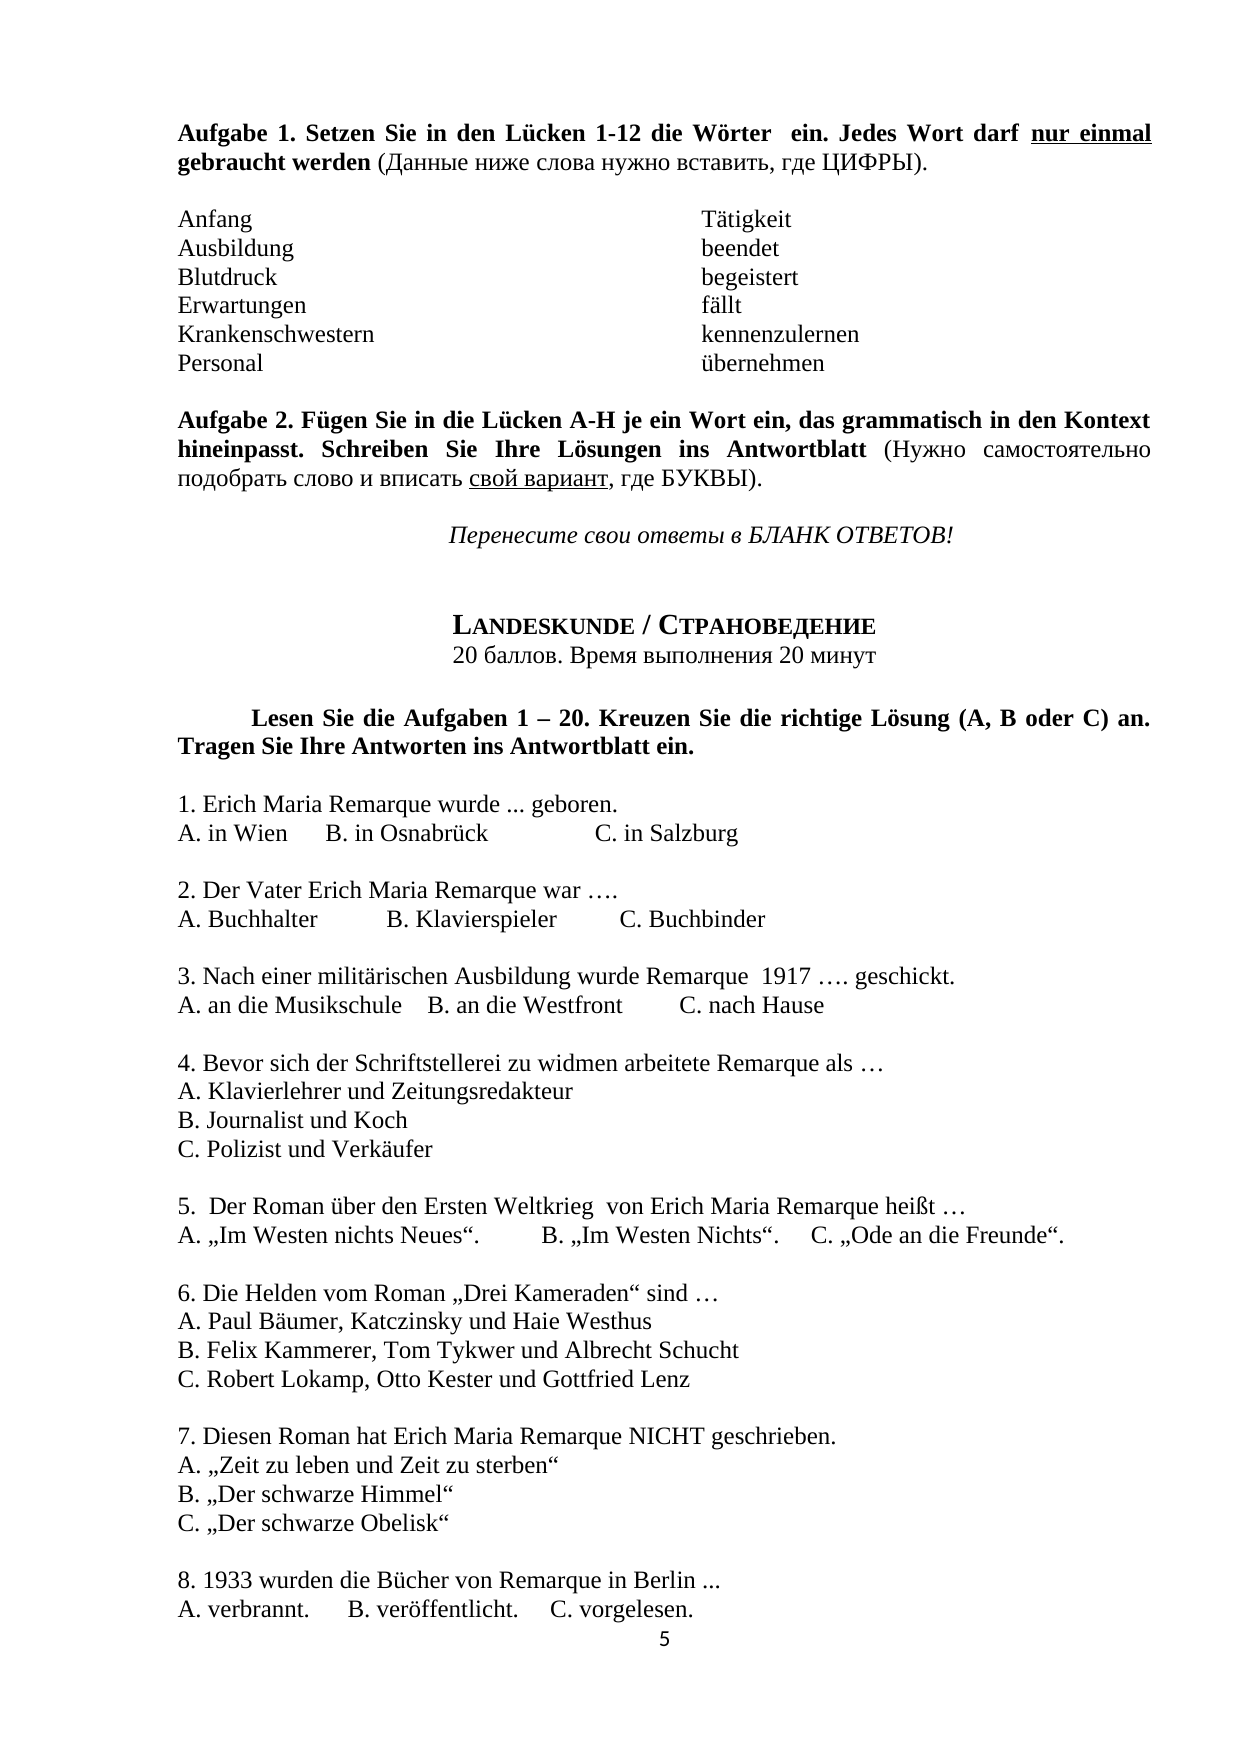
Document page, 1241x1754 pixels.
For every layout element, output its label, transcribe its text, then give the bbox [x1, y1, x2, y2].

text A. „Im Westen nichts Neues“. B. „Im Westen Nichts“. C. „Ode an die Freunde“. [177, 1220, 1152, 1249]
text begeistert [701, 262, 1152, 291]
text Tätigkeit [701, 204, 1152, 233]
text 4. Bevor sich der Schriftstellerei zu widmen arbeitete Remarque als … [177, 1048, 1152, 1076]
text B. Journalist und Koch [177, 1105, 1152, 1134]
text 7. Diesen Roman hat Erich Maria Remarque NICHT geschrieben. [177, 1421, 1152, 1450]
text 20 баллов. Время выполнения 20 минут [177, 640, 1152, 669]
text 6. Die Helden vom Roman „Drei Kameraden“ sind … [177, 1278, 1152, 1306]
text 5. Der Roman über den Ersten Weltkrieg von Erich Maria Remarque heißt … [177, 1191, 1152, 1220]
text 2. Der Vater Erich Maria Remarque war …. [177, 875, 1152, 904]
text 1. Erich Maria Remarque wurde ... geboren. [177, 789, 1152, 818]
text Aufgabe 1. Setzen Sie in den Lücken 1-12 die Wörter ein. Jedes Wort darf nur einmal gebraucht werden (Данные ниже слова нужно вставить, где ЦИФРЫ). [177, 118, 1152, 176]
text C. „Der schwarze Obelisk“ [177, 1508, 1152, 1536]
text beendet [701, 233, 1152, 262]
text Lesen Sie die Aufgaben 1 – 20. Kreuzen Sie die richtige Lösung (A, B oder C) an. Tragen Sie Ihre Antworten ins Antwortblatt ein. [177, 703, 1152, 760]
text A. „Zeit zu leben und Zeit zu sterben“ [177, 1450, 1152, 1479]
text Ausbildung [177, 233, 627, 262]
text Erwartungen [177, 291, 627, 319]
text kennenzulernen [701, 319, 1152, 348]
text Anfang [177, 204, 627, 233]
text 8. 1933 wurden die Bücher von Remarque in Berlin ... [177, 1565, 1152, 1594]
text A. verbrannt. B. veröffentlicht. C. vorgelesen. [177, 1594, 1152, 1623]
text übernehmen [701, 348, 1152, 377]
text Personal [177, 348, 627, 377]
text Landeskunde / Страноведение [177, 607, 1152, 640]
text 3. Nach einer militärischen Ausbildung wurde Remarque 1917 …. geschickt. [177, 961, 1152, 990]
text A. Buchhalter B. Klavierspieler C. Buchbinder [177, 904, 1152, 933]
text A. an die Musikschule B. an die Westfront C. nach Hause [177, 990, 1152, 1019]
text A. in Wien B. in Osnabrück C. in Salzburg [177, 818, 1152, 846]
text Aufgabe 2. Fügen Sie in die Lücken A-H je ein Wort ein, das grammatisch in den Kontext hineinpasst. Schreiben Sie Ihre Lösungen ins Antwortblatt (Нужно самостоятельно подобрать слово и вписать свой вариант, где БУКВЫ). [177, 406, 1152, 492]
text C. Polizist und Verkäufer [177, 1134, 1152, 1163]
text Blutdruck [177, 262, 627, 291]
text fällt [701, 291, 1152, 319]
text С. Robert Lokamp, Otto Kester und Gottfried Lenz [177, 1364, 1152, 1393]
text A. Klavierlehrer und Zeitungsredakteur [177, 1076, 1152, 1105]
text B. „Der schwarze Himmel“ [177, 1479, 1152, 1508]
text Krankenschwestern [177, 319, 627, 348]
text A. Paul Bäumer, Katczinsky und Haie Westhus [177, 1306, 1152, 1335]
text Перенесите свои ответы в Бланк ответов! [177, 521, 1152, 549]
text B. Felix Kammerer, Tom Tykwer und Albrecht Schucht [177, 1335, 1152, 1364]
